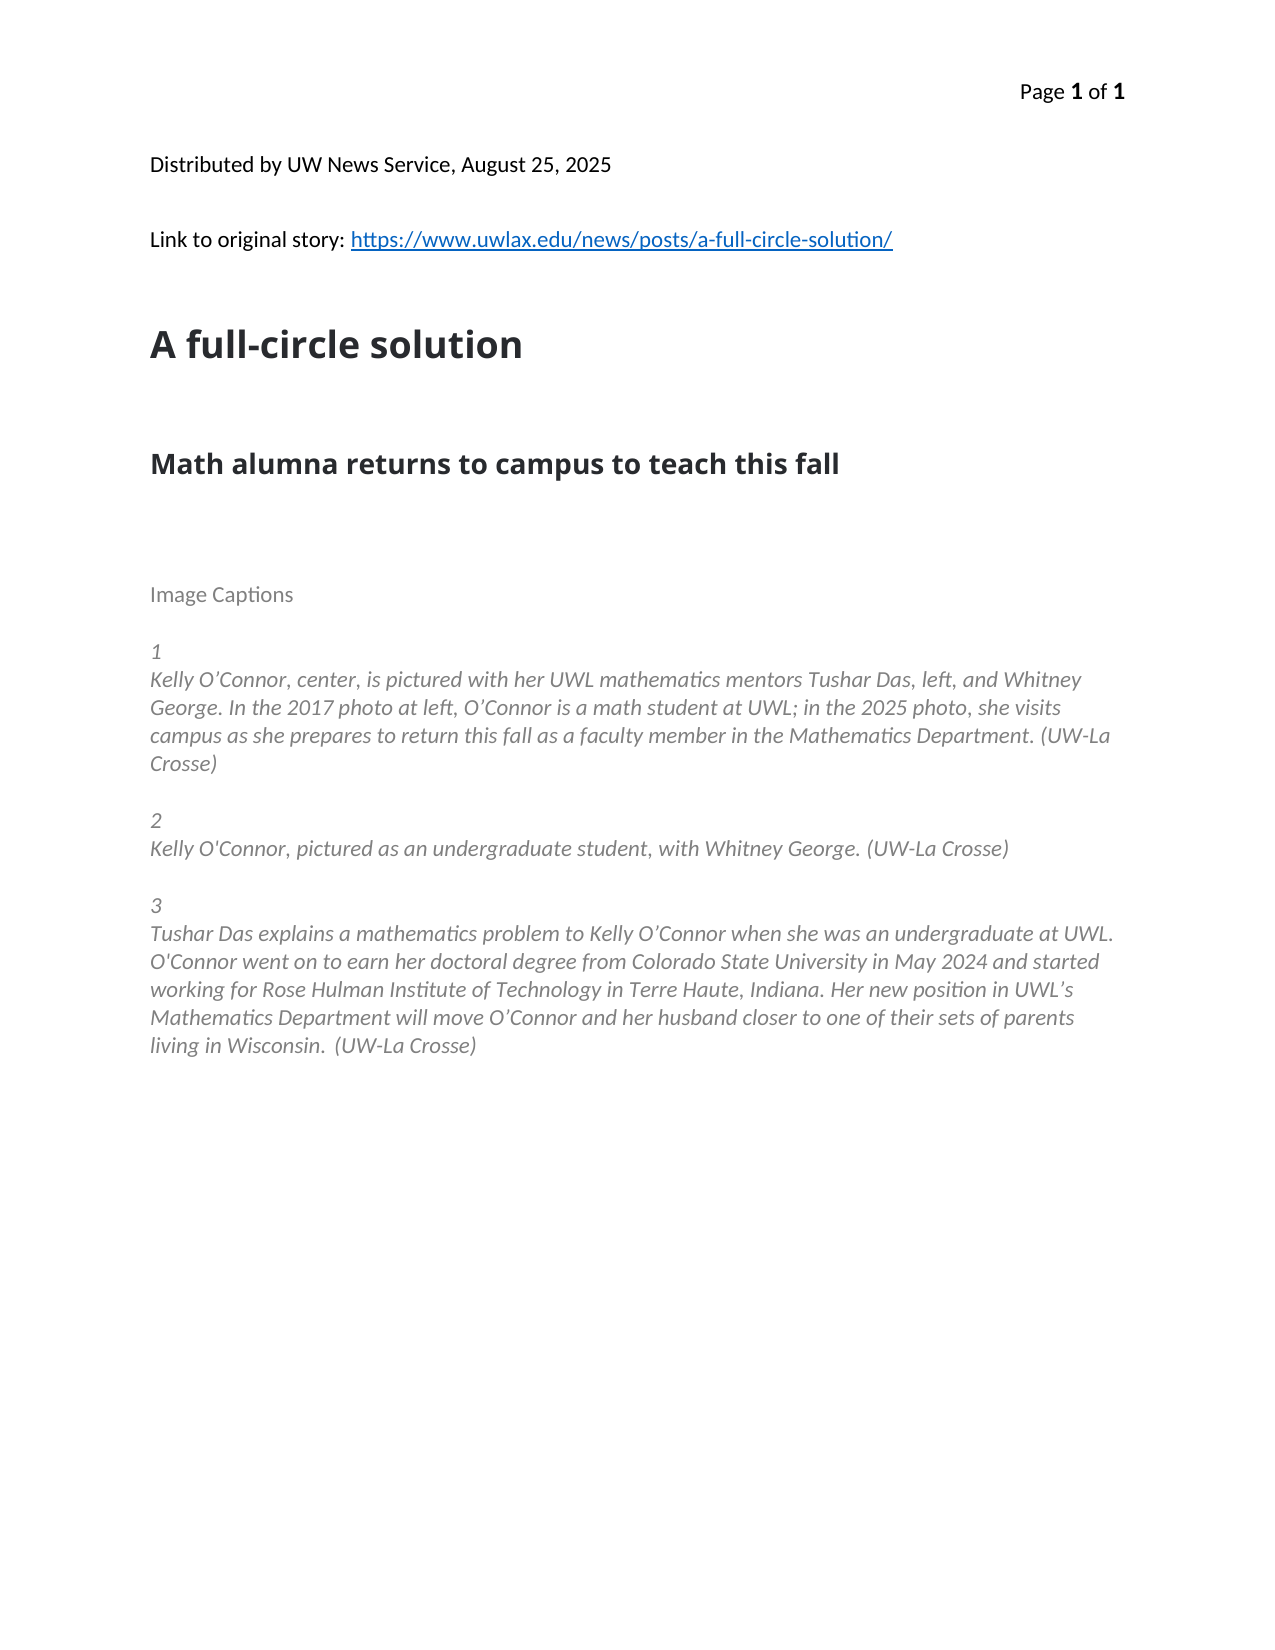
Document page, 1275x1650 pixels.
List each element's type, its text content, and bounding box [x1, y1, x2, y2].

text Link to original story: https://www.uwlax.edu/news/posts/a-full-circle-solution/ [150, 225, 1125, 253]
text 1 Kelly O’Connor, center, is pictured with her UWL mathematics mentors Tushar Das, left, and Whitney George. In the 2017 photo at left, O’Connor is a math student at UWL; in the 2025 photo, she visits campus as she prepares to return this fall as a faculty member in the Mathematics Department. (UW-La Crosse) [150, 637, 1125, 777]
text A full-circle solution [150, 319, 1125, 370]
text 2 Kelly O'Connor, pictured as an undergraduate student, with Whitney George. (UW-La Crosse) [150, 806, 1125, 862]
subtitle Math alumna returns to campus to teach this fall [150, 390, 1125, 483]
text 3 Tushar Das explains a mathematics problem to Kelly O’Connor when she was an undergraduate at UWL. O'Connor went on to earn her doctoral degree from Colorado State University in May 2024 and started working for Rose Hulman Institute of Technology in Terre Haute, Indiana. Her new position in UWL’s Mathematics Department will move O’Connor and her husband closer to one of their sets of parents living in Wisconsin. (UW-La Crosse) [150, 891, 1125, 1059]
text Image Captions [150, 580, 1125, 608]
text Distributed by UW News Service, August 25, 2025 [150, 150, 1125, 178]
